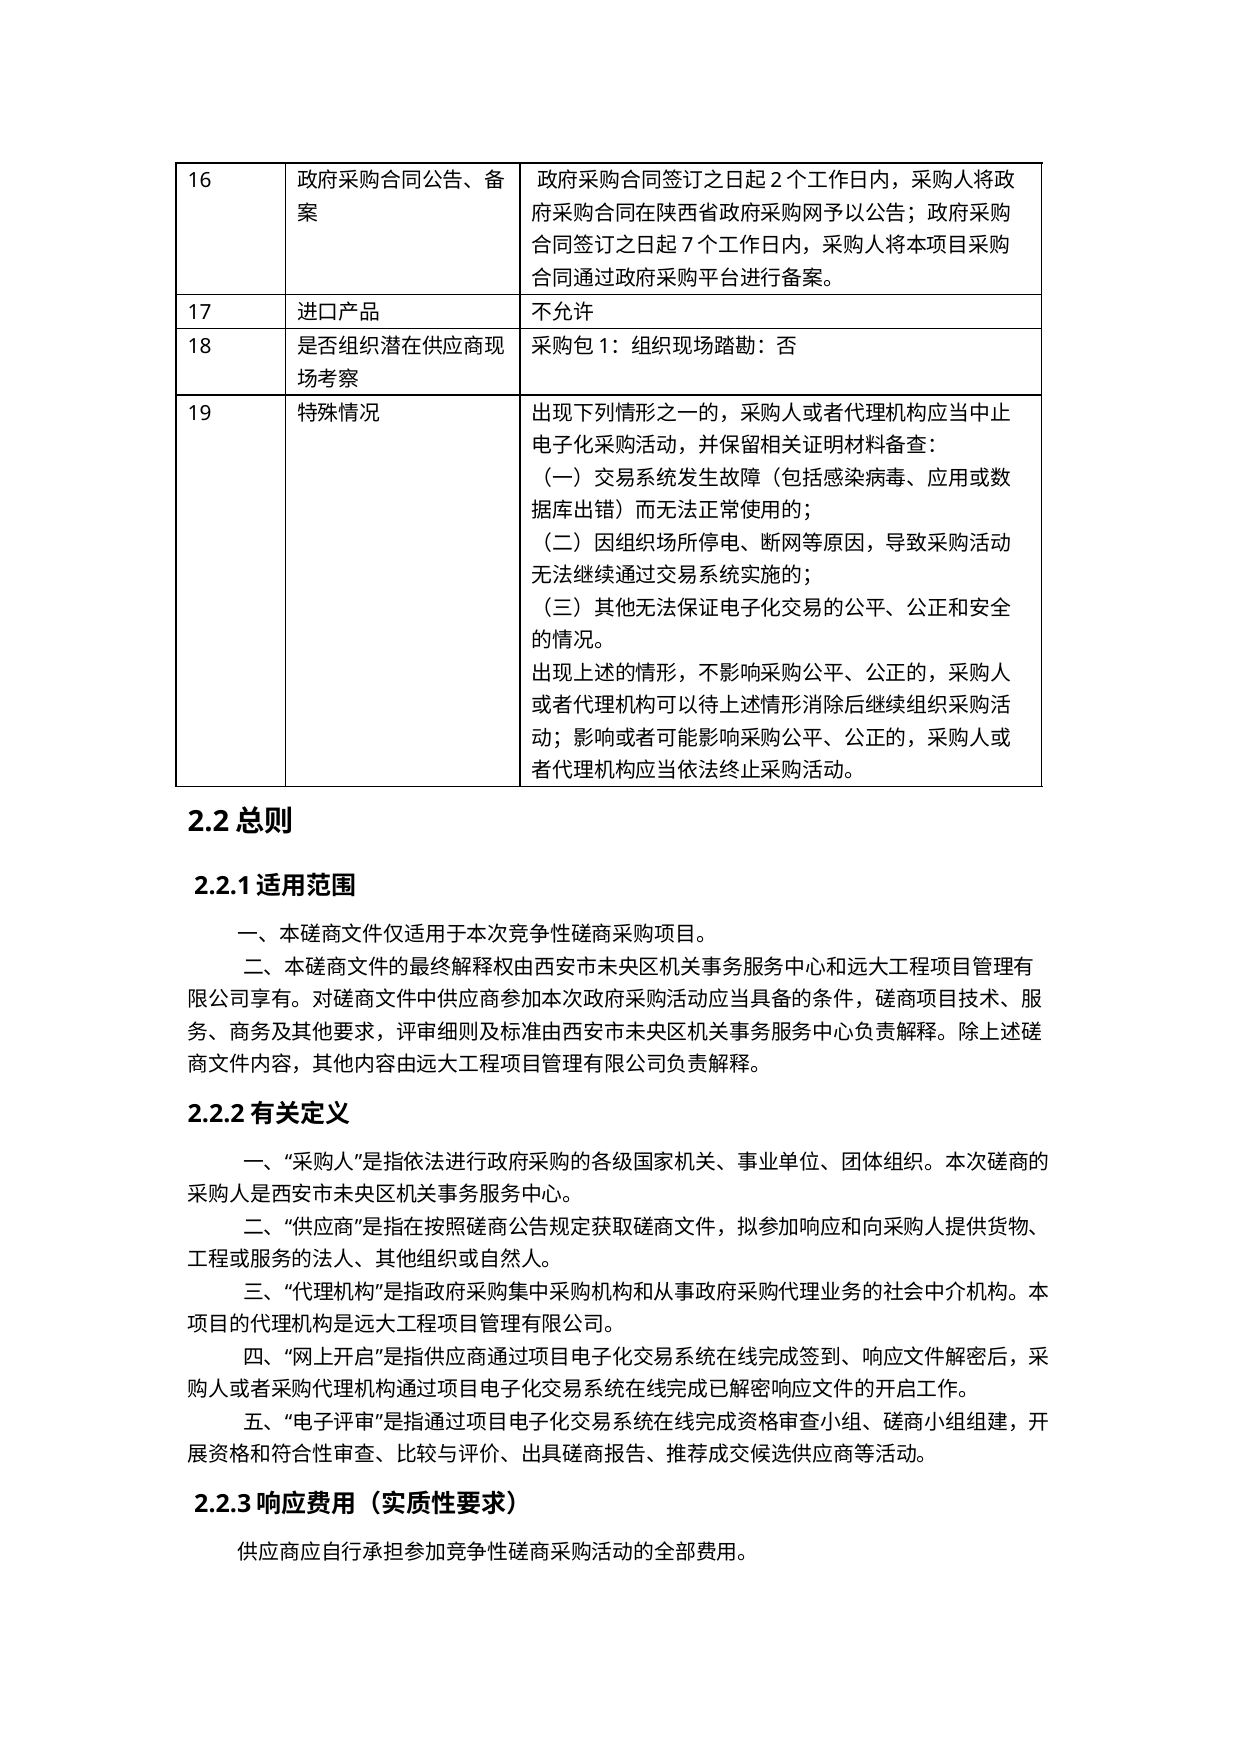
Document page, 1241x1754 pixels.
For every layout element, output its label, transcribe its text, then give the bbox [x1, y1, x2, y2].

text 二、本磋商文件的最终解释权由西安市未央区机关事务服务中心和远大工程项目管理有限公司享有。对磋商文件中供应商参加本次政府采购活动应当具备的条件，磋商项目技术、服务、商务及其他要求，评审细则及标准由西安市未央区机关事务服务中心负责解释。除上述磋商文件内容，其他内容由远大工程项目管理有限公司负责解释。 [187, 950, 1053, 1080]
table_cell 出现下列情形之一的，采购人或者代理机构应当中止电子化采购活动，并保留相关证明材料备查： （一）交易系统发生故障（包括感染病毒、应用或数据库出错）而无法正常使用的； （二）因组织场所停电、断网等原因，导致采购活动无法继续通过交易系统实施的； （三）其他无法保证电子化交易的公平、公正和安全的情况。 出现上述的情形，不影响采购公平、公正的，采购人或者代理机构可以待上述情形消除后继续组织采购活动；影响或者可能影响采购公平、公正的，采购人或者代理机构应当依法终止采购活动。 [521, 396, 1041, 786]
text 供应商应自行承担参加竞争性磋商采购活动的全部费用。 [187, 1535, 1053, 1567]
text 2.2.3响应费用（实质性要求） [187, 1470, 1053, 1535]
table_cell 19 [177, 396, 285, 786]
table_cell 政府采购合同签订之日起2个工作日内，采购人将政府采购合同在陕西省政府采购网予以公告；政府采购合同签订之日起7个工作日内，采购人将本项目采购合同通过政府采购平台进行备案。 [521, 164, 1041, 293]
table_cell 18 [177, 329, 285, 394]
table_cell 17 [177, 295, 285, 328]
table_cell 特殊情况 [286, 396, 519, 786]
text 三、“代理机构”是指政府采购集中采购机构和从事政府采购代理业务的社会中介机构。本项目的代理机构是远大工程项目管理有限公司。 [187, 1275, 1053, 1340]
text 2.2总则 [187, 787, 1053, 852]
table_cell 进口产品 [286, 295, 519, 328]
text 五、“电子评审”是指通过项目电子化交易系统在线完成资格审查小组、磋商小组组建，开展资格和符合性审查、比较与评价、出具磋商报告、推荐成交候选供应商等活动。 [187, 1405, 1053, 1470]
text 一、“采购人”是指依法进行政府采购的各级国家机关、事业单位、团体组织。本次磋商的采购人是西安市未央区机关事务服务中心。 [187, 1145, 1053, 1210]
table_cell 不允许 [521, 295, 1041, 328]
table_cell 16 [177, 164, 285, 293]
table_cell 采购包1：组织现场踏勘：否 [521, 329, 1041, 394]
text 2.2.1适用范围 [187, 852, 1053, 917]
text 四、“网上开启”是指供应商通过项目电子化交易系统在线完成签到、响应文件解密后，采购人或者采购代理机构通过项目电子化交易系统在线完成已解密响应文件的开启工作。 [187, 1340, 1053, 1405]
text 二、“供应商”是指在按照磋商公告规定获取磋商文件，拟参加响应和向采购人提供货物、工程或服务的法人、其他组织或自然人。 [187, 1210, 1053, 1275]
table_cell 是否组织潜在供应商现场考察 [286, 329, 519, 394]
text 2.2.2有关定义 [187, 1080, 1053, 1145]
text 一、本磋商文件仅适用于本次竞争性磋商采购项目。 [187, 917, 1053, 950]
table_cell 政府采购合同公告、备案 [286, 164, 519, 293]
